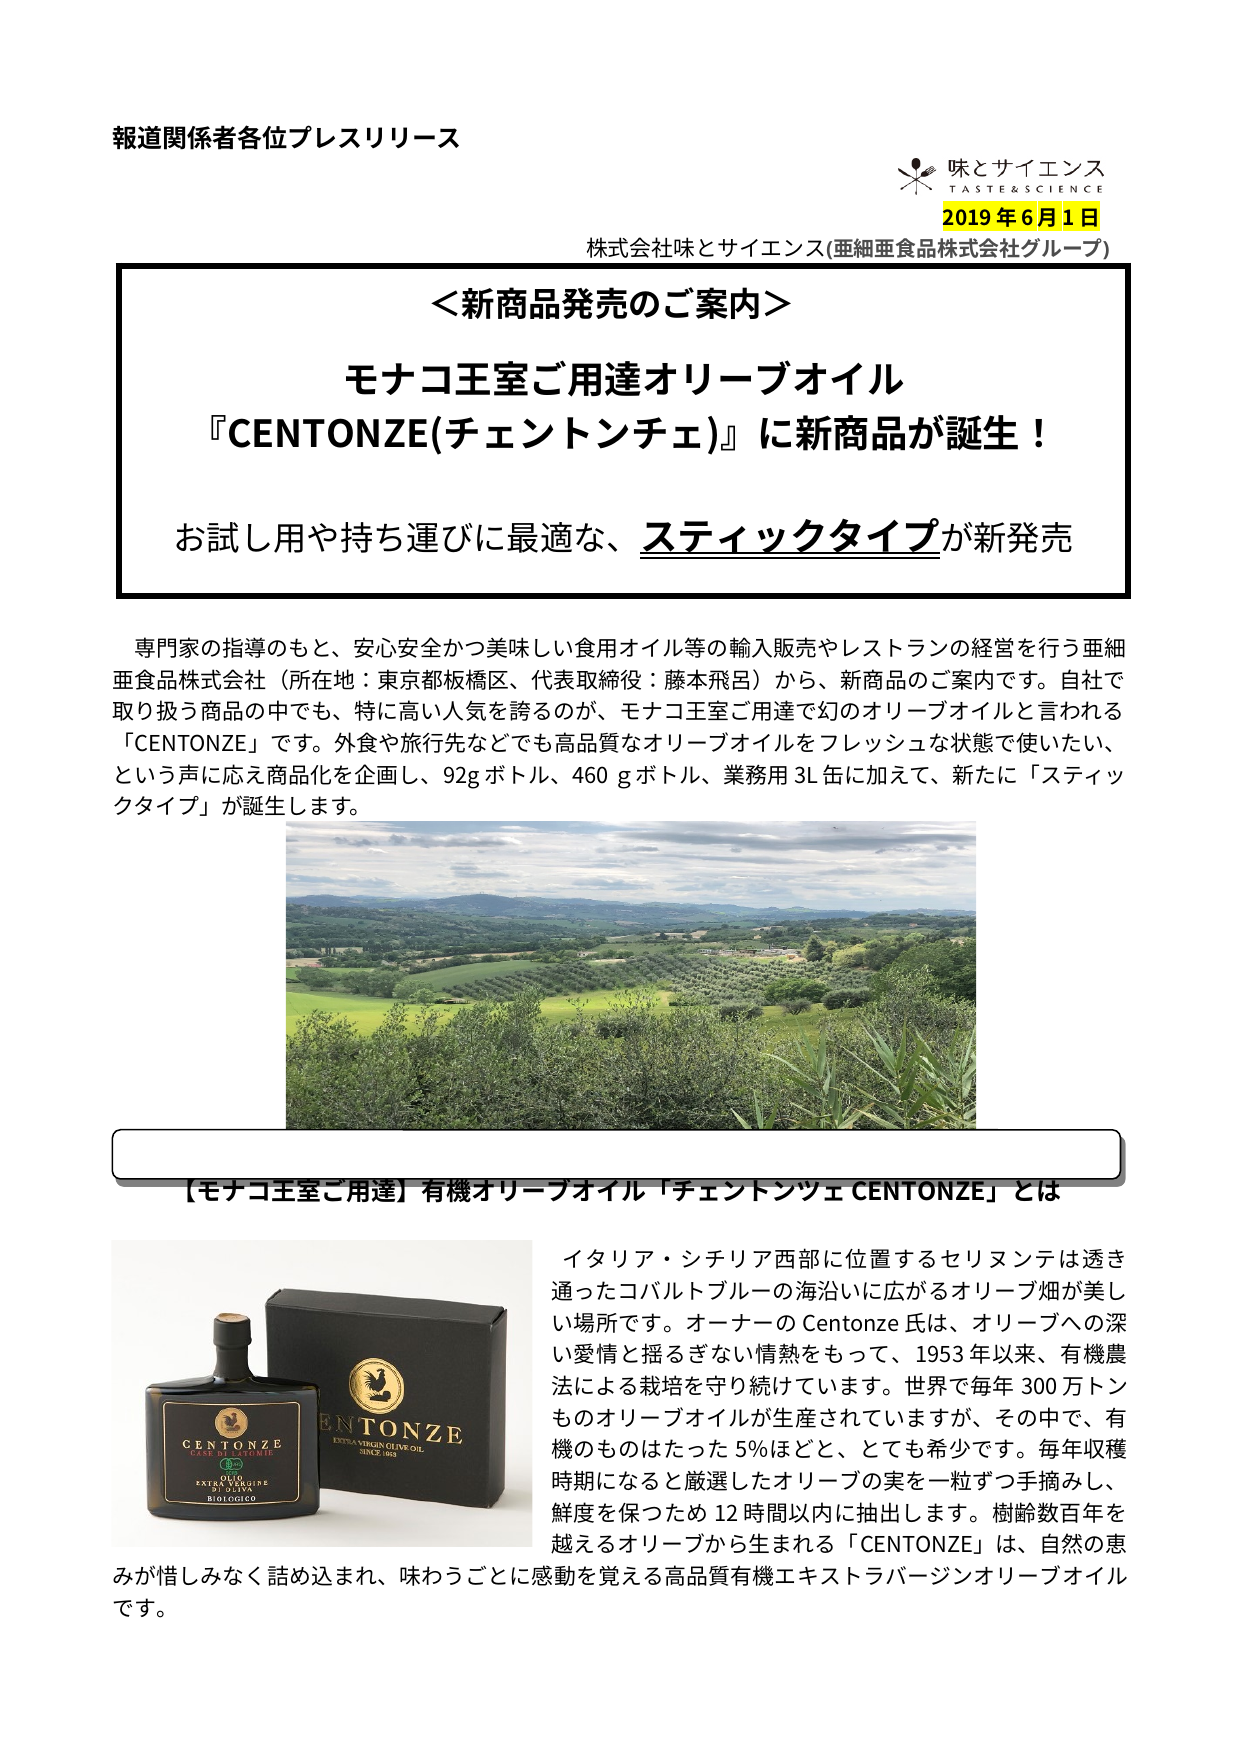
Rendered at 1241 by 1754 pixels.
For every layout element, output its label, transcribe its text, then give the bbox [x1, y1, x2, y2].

picture [285, 821, 977, 1128]
picture [111, 1240, 533, 1547]
text 株式会社味とサイエンス(亜細亜食品株式会社グループ) [112, 231, 1109, 263]
text 2019年6月1日 [112, 154, 943, 231]
picture [890, 151, 1110, 201]
text 報道関係者各位プレスリリース [112, 118, 811, 154]
table_header ＜新商品発売のご案内＞ モナコ王室ご用達オリーブオイル 『CENTONZE(チェントンチェ)』に新商品が誕生！ お試し用や持ち運びに最適な、スティックタイプが新発売 [122, 269, 1125, 593]
text 専門家の指導のもと、安心安全かつ美味しい食用オイル等の輸入販売やレストランの経営を行う亜細亜食品株式会社（所在地：東京都板橋区、代表取締役：藤本飛呂）から、新商品のご案内です。自社で取り扱う商品の中でも、特に高い人気を誇るのが、モナコ王室ご用達で幻のオリーブオイルと言われる「CENTONZE」です。外食や旅行先などでも高品質なオリーブオイルをフレッシュな状態で使いたい、という声に応え商品化を企画し、92gボトル、460ｇボトル、業務用3L缶に加えて、新たに「スティックタイプ」が誕生します。 [112, 631, 1128, 821]
